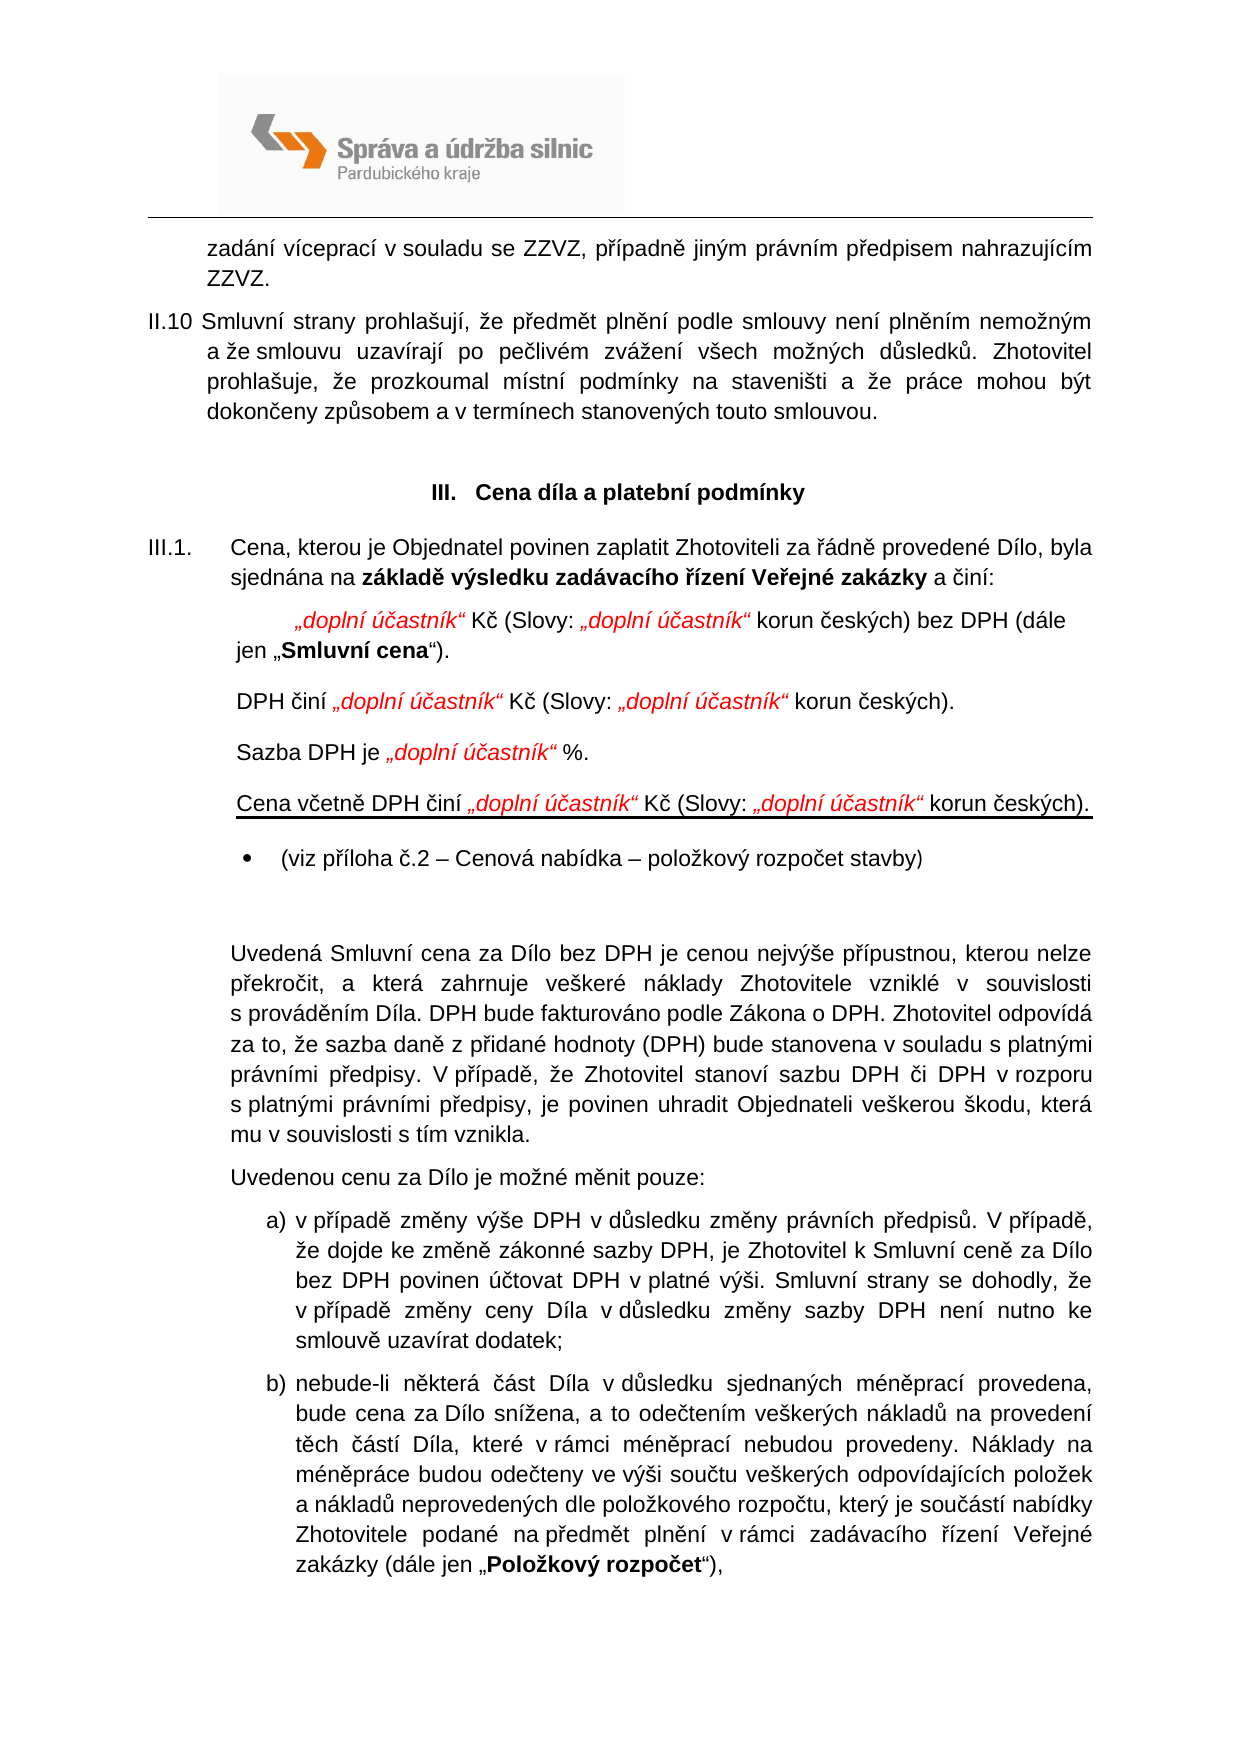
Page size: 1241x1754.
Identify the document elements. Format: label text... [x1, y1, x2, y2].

text Sazba DPH je „doplní účastník“ %. [236, 739, 1093, 765]
list nebude-li některá část Díla v důsledku sjednaných méněprací provedena, bude cena za Dílo snížena, a to odečtením veškerých nákladů na provedení těch částí Díla, které v rámci méněprací nebudou provedeny. Náklady na méněpráce budou odečteny ve výši součtu veškerých odpovídajících položek a nákladů neprovedených dle položkového rozpočtu, který je součástí nabídky Zhotovitele podané na předmět plnění v rámci zadávacího řízení Veřejné zakázky (dále jen „Položkový rozpočet“), [266, 1370, 1093, 1578]
text Cena včetně DPH činí „doplní účastník“ Kč (Slovy: „doplní účastník“ korun českých). [236, 790, 1093, 816]
text „doplní účastník“ Kč (Slovy: „doplní účastník“ korun českých) bez DPH (dále jen „Smluvní cena“). [236, 607, 1093, 663]
list Cena, kterou je Objednatel povinen zaplatit Zhotoviteli za řádně provedené Dílo, byla sjednána na základě výsledku zadávacího řízení Veřejné zakázky a činí: [148, 534, 1093, 590]
picture [218, 73, 625, 215]
text DPH činí „doplní účastník“ Kč (Slovy: „doplní účastník“ korun českých). [236, 688, 1093, 714]
text Uvedenou cenu za Dílo je možné měnit pouze: [230, 1164, 1093, 1190]
list Cena díla a platební podmínky [166, 478, 1095, 505]
text Uvedená Smluvní cena za Dílo bez DPH je cenou nejvýše přípustnou, kterou nelze překročit, a která zahrnuje veškeré náklady Zhotovitele vzniklé v souvislosti s prováděním Díla. DPH bude fakturováno podle Zákona o DPH. Zhotovitel odpovídá za to, že sazba daně z přidané hodnoty (DPH) bude stanovena v souladu s platnými právními předpisy. V případě, že Zhotovitel stanoví sazbu DPH či DPH v rozporu s platnými právními předpisy, je povinen uhradit Objednateli veškerou škodu, která mu v souvislosti s tím vznikla. [230, 940, 1093, 1147]
list v případě změny výše DPH v důsledku změny právních předpisů. V případě, že dojde ke změně zákonné sazby DPH, je Zhotovitel k Smluvní ceně za Dílo bez DPH povinen účtovat DPH v platné výši. Smluvní strany se dohodly, že v případě změny ceny Díla v důsledku změny sazby DPH není nutno ke smlouvě uzavírat dodatek; [266, 1207, 1093, 1354]
text II.10 Smluvní strany prohlašují, že předmět plnění podle smlouvy není plněním nemožným a že smlouvu uzavírají po pečlivém zvážení všech možných důsledků. Zhotovitel prohlašuje, že prozkoumal místní podmínky na staveništi a že práce mohou být dokončeny způsobem a v termínech stanovených touto smlouvou. [148, 308, 1093, 425]
list (viz příloha č.2 – Cenová nabídka – položkový rozpočet stavby) [243, 844, 1095, 872]
